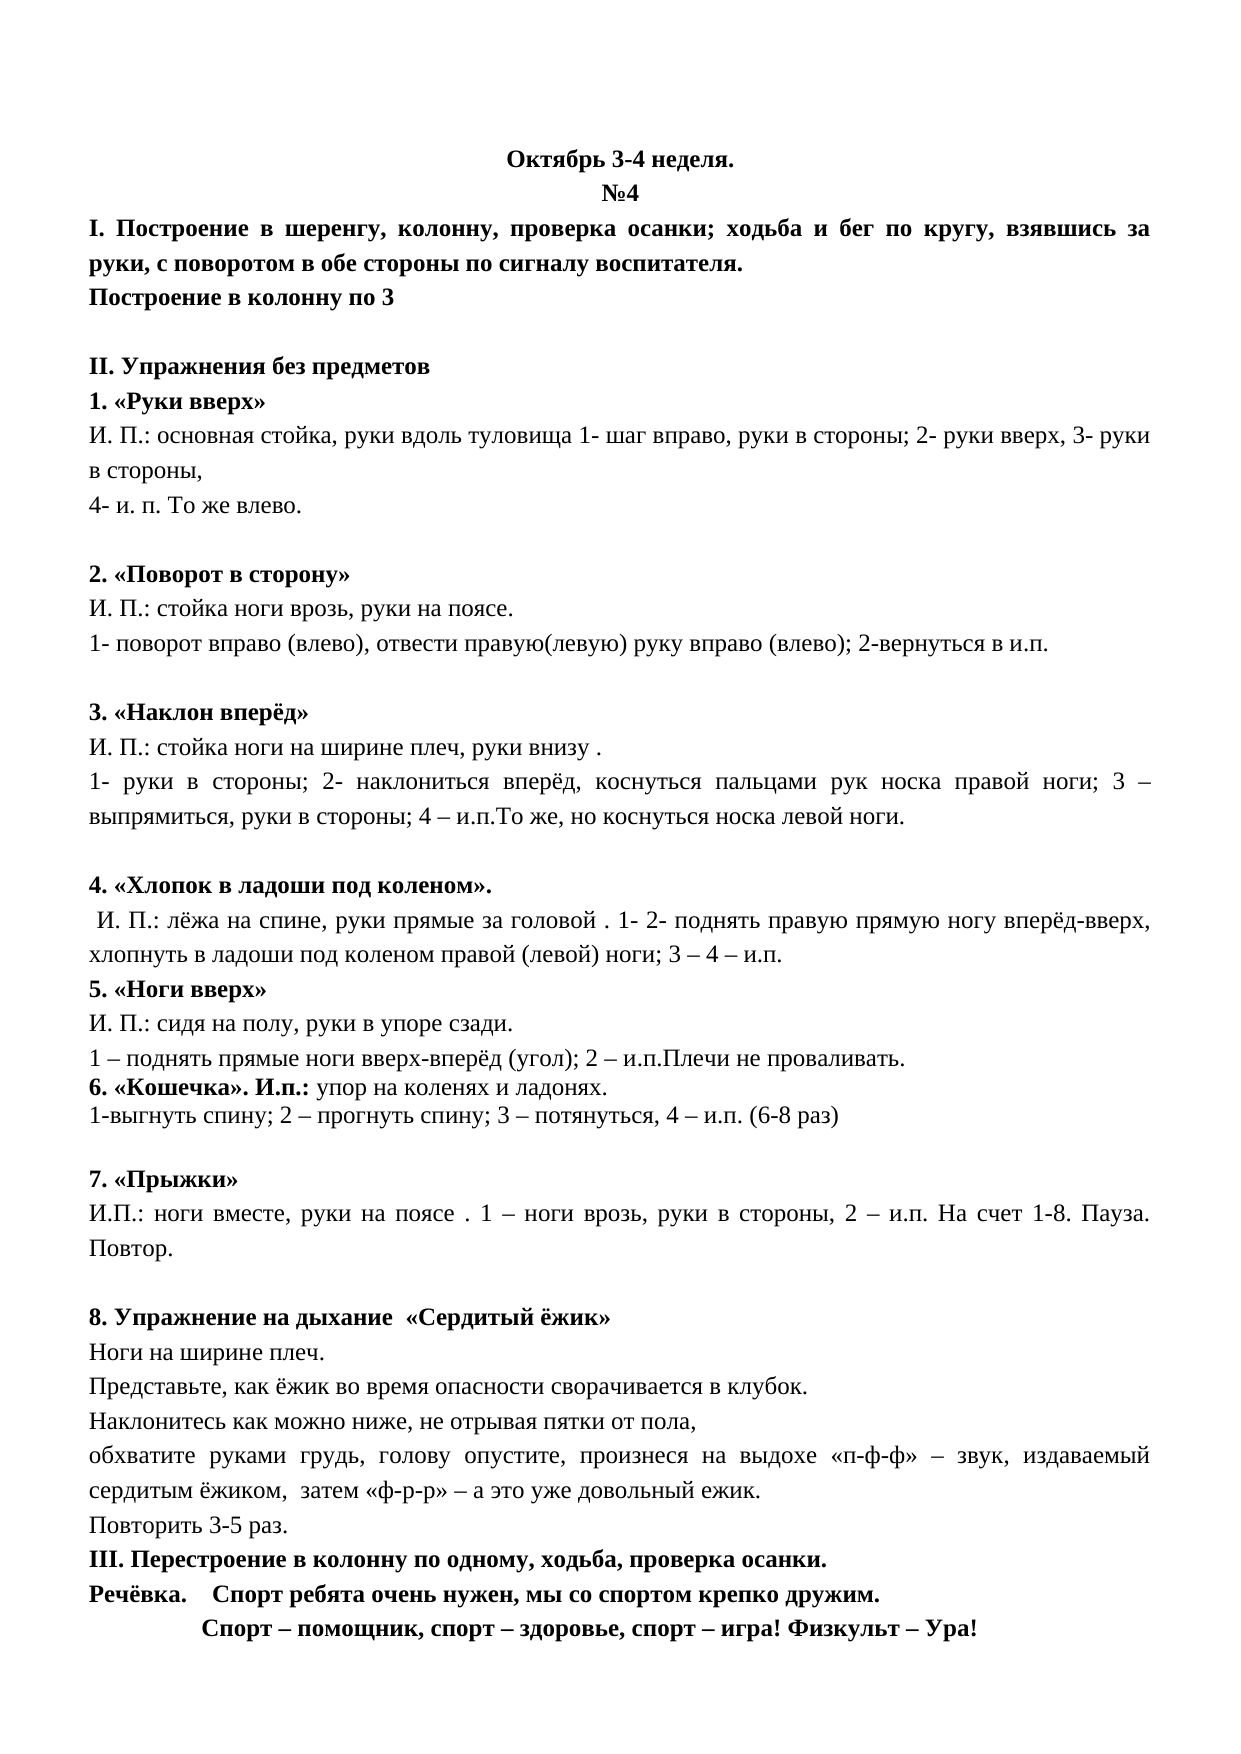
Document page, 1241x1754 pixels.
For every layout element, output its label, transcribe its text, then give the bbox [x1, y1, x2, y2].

text 1 – поднять прямые ноги вверх-вперёд (угол); 2 – и.п.Плечи не проваливать. [89, 1037, 1152, 1072]
text 6. «Кошечка». И.п.: упор на коленях и ладонях. [89, 1072, 1152, 1101]
text 1-выгнуть спину; 2 – прогнуть спину; 3 – потянуться, 4 – и.п. (6-8 раз) [89, 1101, 1152, 1129]
text И. П.: лёжа на спине, руки прямые за головой . 1- 2- поднять правую прямую ногу вперёд-вверх, хлопнуть в ладоши под коленом правой (левой) ноги; 3 – 4 – и.п. [89, 899, 1152, 968]
text Спорт – помощник, спорт – здоровье, спорт – игра! Физкульт – Ура! [89, 1608, 1152, 1642]
text 1- руки в стороны; 2- наклониться вперёд, коснуться пальцами рук носка правой ноги; 3 – выпрямиться, руки в стороны; 4 – и.п.То же, но коснуться носка левой ноги. [89, 761, 1152, 830]
text Построение в колонну по 3 [89, 276, 1152, 311]
text 4. «Хлопок в ладоши под коленом». [89, 864, 1152, 899]
text И. П.: основная стойка, руки вдоль туловища 1- шаг вправо, руки в стороны; 2- руки вверх, 3- руки в стороны, [89, 415, 1152, 484]
text И. П.: стойка ноги на ширине плеч, руки внизу . [89, 726, 1152, 761]
text III. Перестроение в колонну по одному, ходьба, проверка осанки. [89, 1538, 1152, 1573]
text II. Упражнения без предметов [89, 346, 1152, 380]
text обхватите руками грудь, голову опустите, произнеся на выдохе «п-ф-ф» – звук, издаваемый сердитым ёжиком, затем «ф-р-р» – а это уже довольный ежик. [89, 1435, 1152, 1504]
text 2. «Поворот в сторону» [89, 553, 1152, 588]
text 8. Упражнение на дыхание «Сердитый ёжик» [89, 1296, 1152, 1331]
text 4- и. п. То же влево. [89, 484, 1152, 518]
text И.П.: ноги вместе, руки на поясе . 1 – ноги врозь, руки в стороны, 2 – и.п. На счет 1-8. Пауза. Повтор. [89, 1193, 1152, 1262]
text Наклонитесь как можно ниже, не отрывая пятки от пола, [89, 1400, 1152, 1435]
text Повторить 3-5 раз. [89, 1504, 1152, 1538]
text 3. «Наклон вперёд» [89, 691, 1152, 726]
text Октябрь 3-4 неделя. [89, 138, 1152, 173]
text Представьте, как ёжик во время опасности сворачивается в клубок. [89, 1366, 1152, 1400]
text №4 [89, 173, 1152, 207]
text Ноги на ширине плеч. [89, 1331, 1152, 1366]
text И. П.: сидя на полу, руки в упоре сзади. [89, 1003, 1152, 1037]
text 1. «Руки вверх» [89, 380, 1152, 415]
text I. Построение в шеренгу, колонну, проверка осанки; ходьба и бег по кругу, взявшись за руки, с поворотом в обе стороны по сигналу воспитателя. [89, 207, 1152, 276]
text 5. «Ноги вверх» [89, 968, 1152, 1003]
text Речёвка. Спорт ребята очень нужен, мы со спортом крепко дружим. [89, 1573, 1152, 1608]
text 1- поворот вправо (влево), отвести правую(левую) руку вправо (влево); 2-вернуться в и.п. [89, 622, 1152, 657]
text 7. «Прыжки» [89, 1158, 1152, 1193]
text И. П.: стойка ноги врозь, руки на поясе. [89, 588, 1152, 622]
